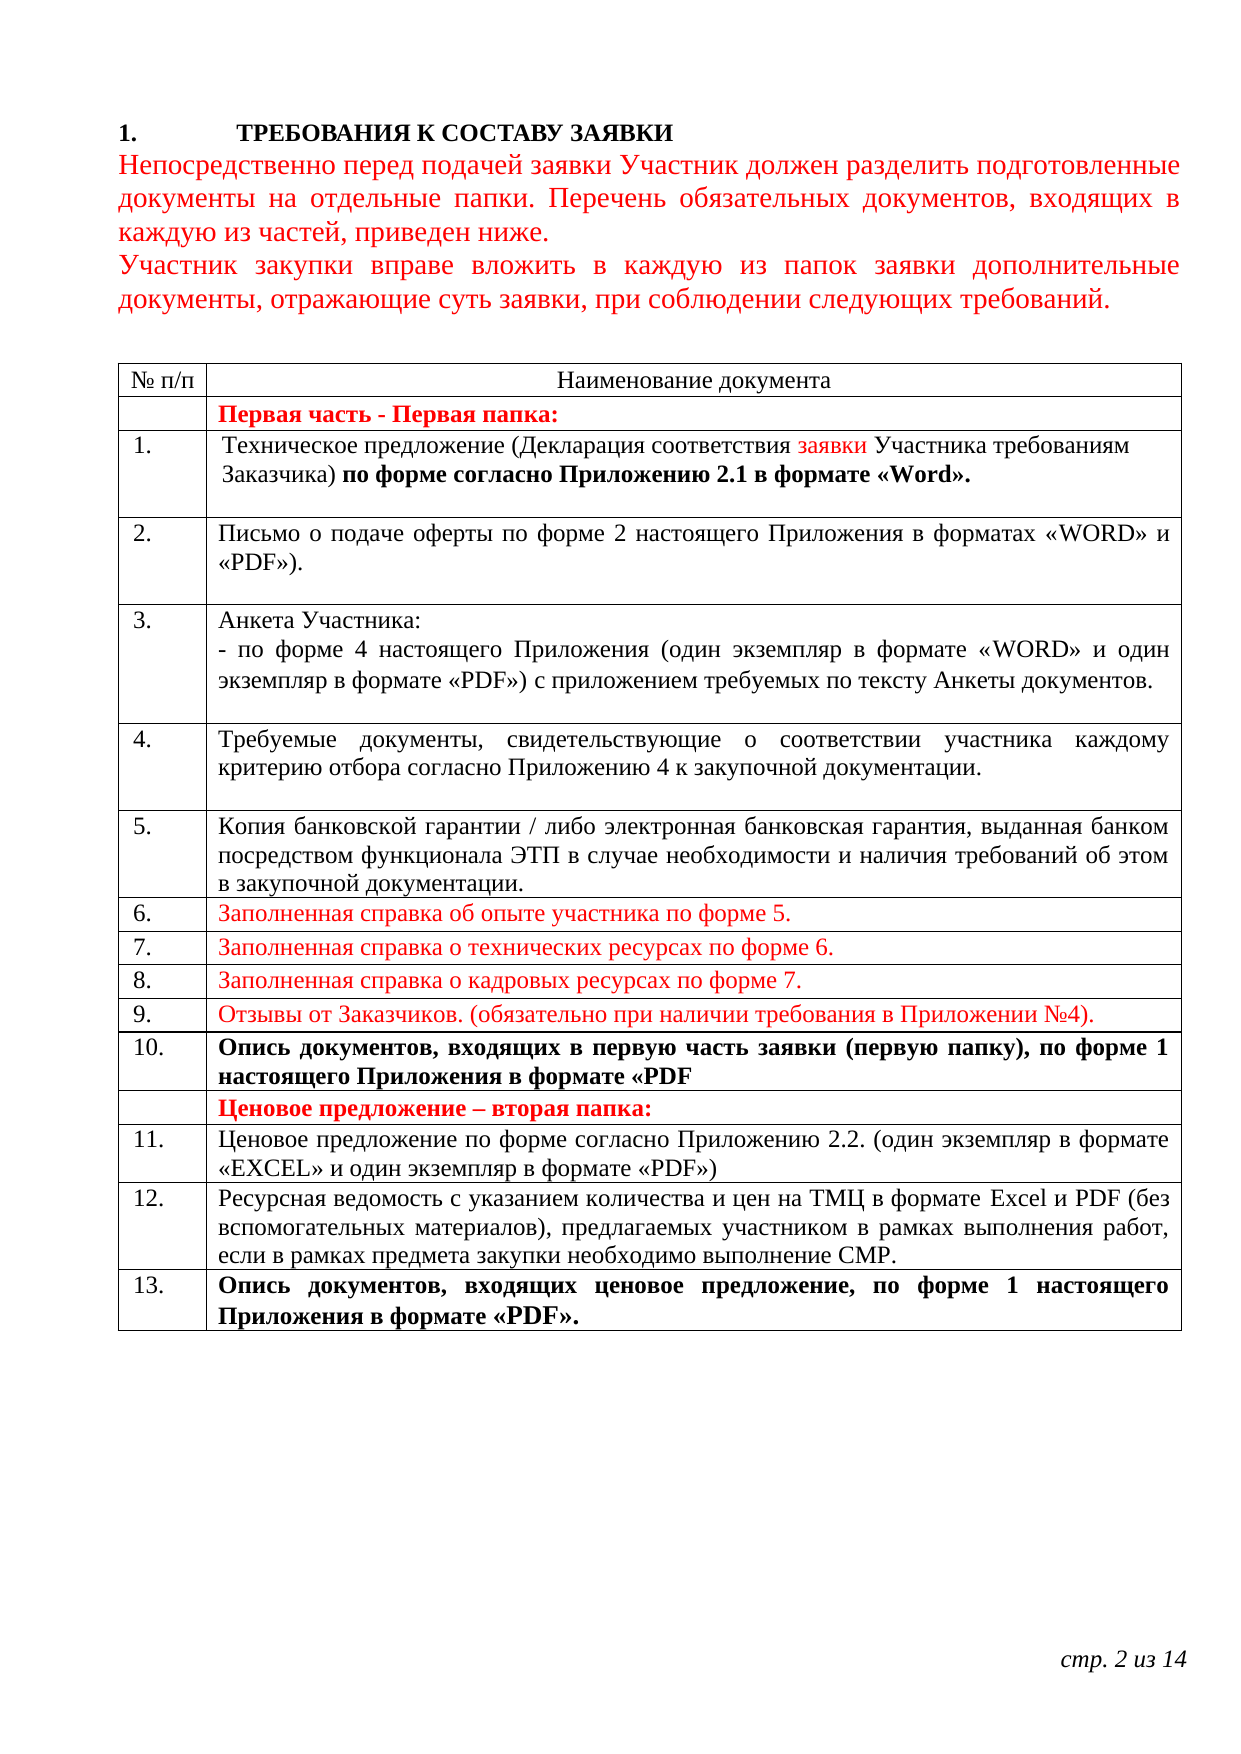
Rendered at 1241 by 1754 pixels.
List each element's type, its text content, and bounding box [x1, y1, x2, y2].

list Участник закупки вправе вложить в каждую из папок заявки дополнительные документы, отражающие суть заявки, при соблюдении следующих требований. [118, 247, 1181, 314]
table_cell Заполненная справка о технических ресурсах по форме 6. [207, 932, 1181, 964]
table_cell Письмо о подаче оферты по форме 2 настоящего Приложения в форматах «WORD» и «PDF»). [207, 518, 1181, 604]
list Непосредственно перед подачей заявки Участник должен разделить подготовленные документы на отдельные папки. Перечень обязательных документов, входящих в каждую из частей, приведен ниже. [118, 147, 1181, 247]
table_header Наименование документа [207, 364, 1181, 396]
table_cell Заполненная справка о кадровых ресурсах по форме 7. [207, 965, 1181, 998]
table_cell [119, 397, 206, 429]
table_cell Первая часть - Первая папка: [207, 397, 1181, 429]
table_cell Заполненная справка об опыте участника по форме 5. [207, 898, 1181, 931]
table_cell [119, 1091, 206, 1123]
table_cell Опись документов, входящих в первую часть заявки (первую папку), по форме 1 настоящего Приложения в формате «PDF [207, 1033, 1181, 1090]
table_cell [119, 518, 206, 604]
table_cell [119, 1183, 206, 1269]
table_cell [119, 965, 206, 998]
table_cell Ценовое предложение по форме согласно Приложению 2.2. (один экземпляр в формате «EXCEL» и один экземпляр в формате «PDF») [207, 1125, 1181, 1182]
table_cell Опись документов, входящих ценовое предложение, по форме 1 настоящего Приложения в формате «PDF». [207, 1270, 1181, 1330]
table_cell [119, 999, 206, 1031]
table_cell Отзывы от Заказчиков. (обязательно при наличии требования в Приложении №4). [207, 999, 1181, 1031]
table_cell [119, 811, 206, 897]
table_cell [119, 605, 206, 723]
table_header № п/п [119, 364, 206, 396]
table_cell Техническое предложение (Декларация соответствия заявки Участника требованиям Заказчика) по форме согласно Приложению 2.1 в формате «Word». [207, 431, 1181, 517]
table_cell [119, 1270, 206, 1330]
table_cell [119, 1125, 206, 1182]
table_cell Ценовое предложение – вторая папка: [207, 1091, 1181, 1123]
table_cell Ресурсная ведомость с указанием количества и цен на ТМЦ в формате Excel и PDF (без вспомогательных материалов), предлагаемых участником в рамках выполнения работ, если в рамках предмета закупки необходимо выполнение СМР. [207, 1183, 1181, 1269]
table_cell Требуемые документы, свидетельствующие о соответствии участника каждому критерию отбора согласно Приложению 4 к закупочной документации. [207, 724, 1181, 810]
subtitle ТРЕБОВАНИЯ К СОСТАВУ ЗАЯВКИ [118, 118, 1181, 147]
table_cell Копия банковской гарантии / либо электронная банковская гарантия, выданная банком посредством функционала ЭТП в случае необходимости и наличия требований об этом в закупочной документации. [207, 811, 1181, 897]
table_cell [119, 431, 206, 517]
table_cell [119, 932, 206, 964]
table_cell [119, 724, 206, 810]
table_cell [119, 1033, 206, 1090]
table_cell [119, 898, 206, 931]
table_cell Анкета Участника: - по форме 4 настоящего Приложения (один экземпляр в формате «WORD» и один экземпляр в формате «PDF») c приложением требуемых по тексту Анкеты документов. [207, 605, 1181, 723]
